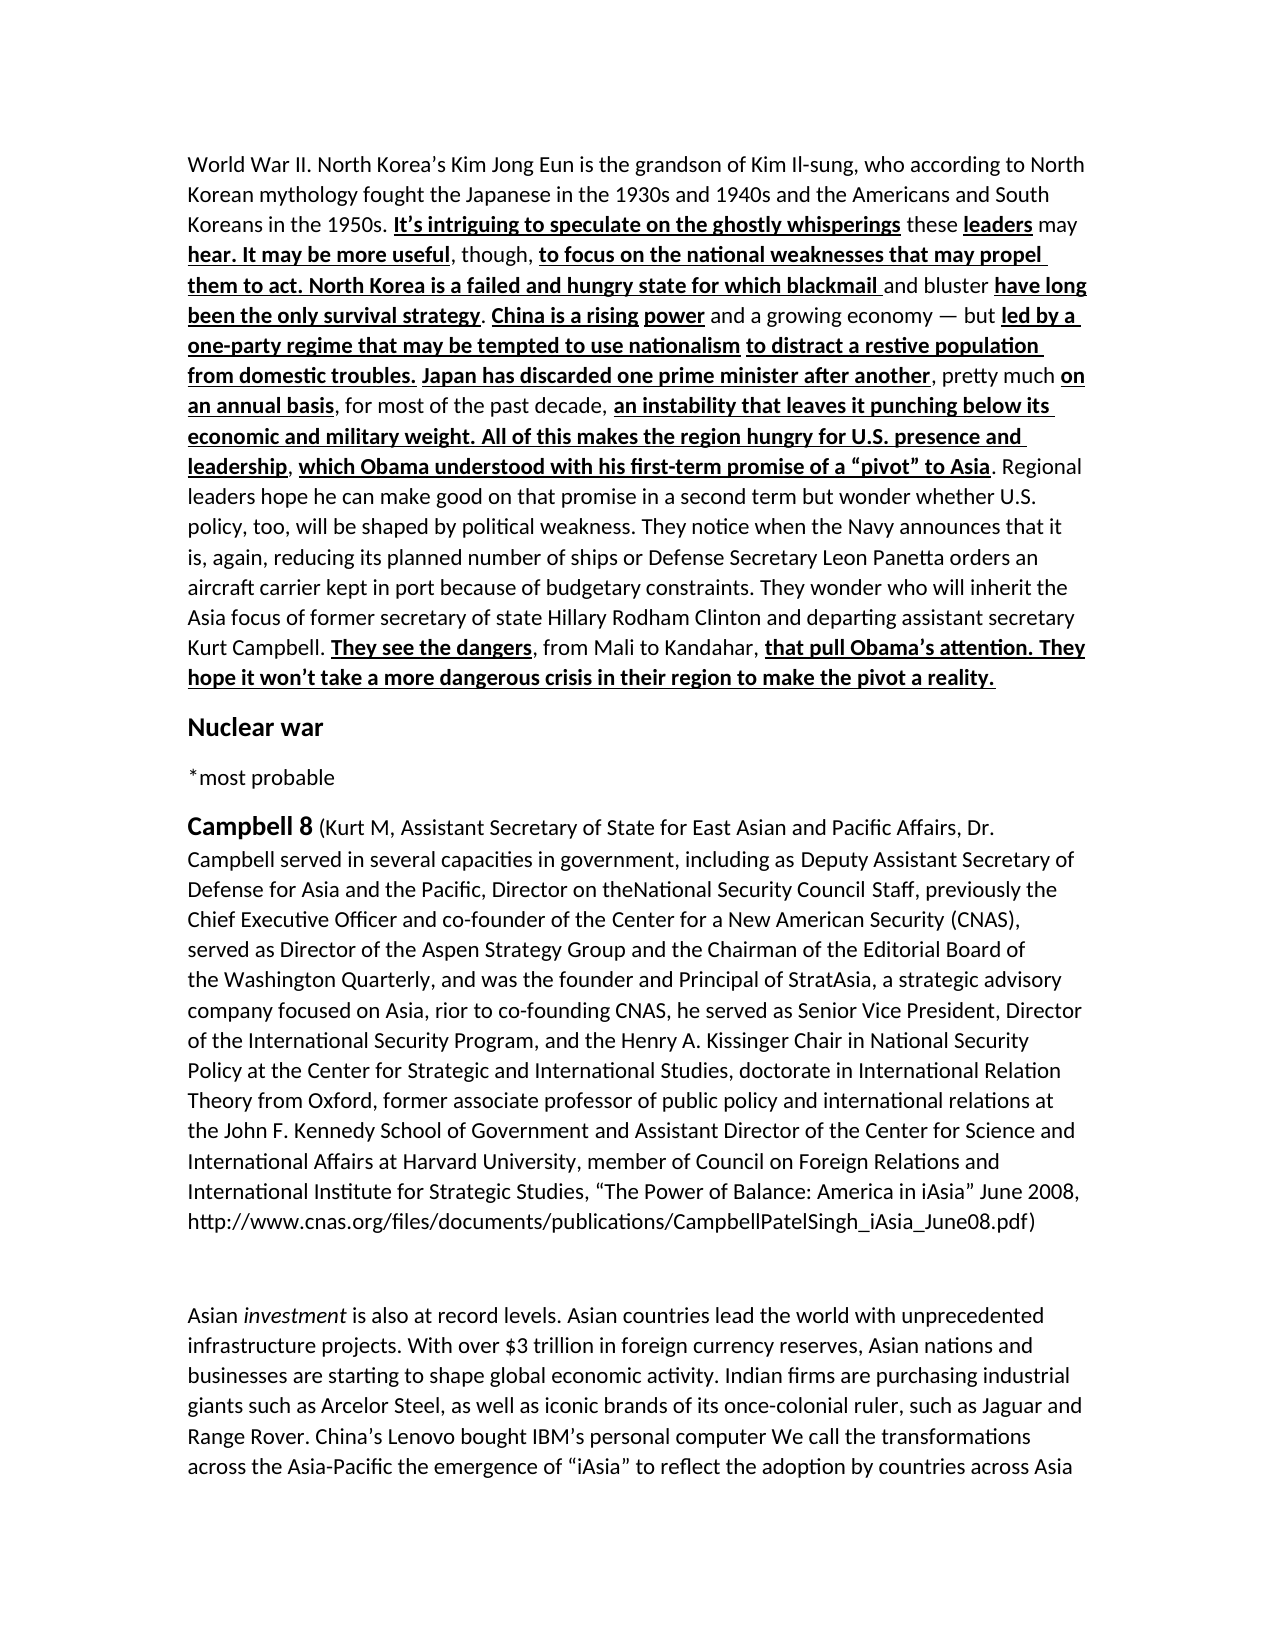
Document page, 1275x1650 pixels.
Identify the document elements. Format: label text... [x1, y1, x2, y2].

text *most probable [187, 763, 1087, 791]
text Nuclear war [187, 710, 1087, 743]
text Campbell 8 (Kurt M, Assistant Secretary of State for East Asian and Pacific Affairs, Dr. Campbell served in several capacities in government, including as Deputy Assistant Secretary of Defense for Asia and the Pacific, Director on theNational Security Council Staff, previously the Chief Executive Officer and co-founder of the Center for a New American Security (CNAS), served as Director of the Aspen Strategy Group and the Chairman of the Editorial Board of the Washington Quarterly, and was the founder and Principal of StratAsia, a strategic advisory company focused on Asia, rior to co-founding CNAS, he served as Senior Vice President, Director of the International Security Program, and the Henry A. Kissinger Chair in National Security Policy at the Center for Strategic and International Studies, doctorate in International Relation Theory from Oxford, former associate professor of public policy and international relations at the John F. Kennedy School of Government and Assistant Director of the Center for Science and International Affairs at Harvard University, member of Council on Foreign Relations and International Institute for Strategic Studies, “The Power of Balance: America in iAsia” June 2008, http://www.cnas.org/files/documents/publications/CampbellPatelSingh_iAsia_June08.pdf) [187, 809, 1087, 1235]
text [187, 150, 1087, 692]
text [187, 1301, 1087, 1480]
